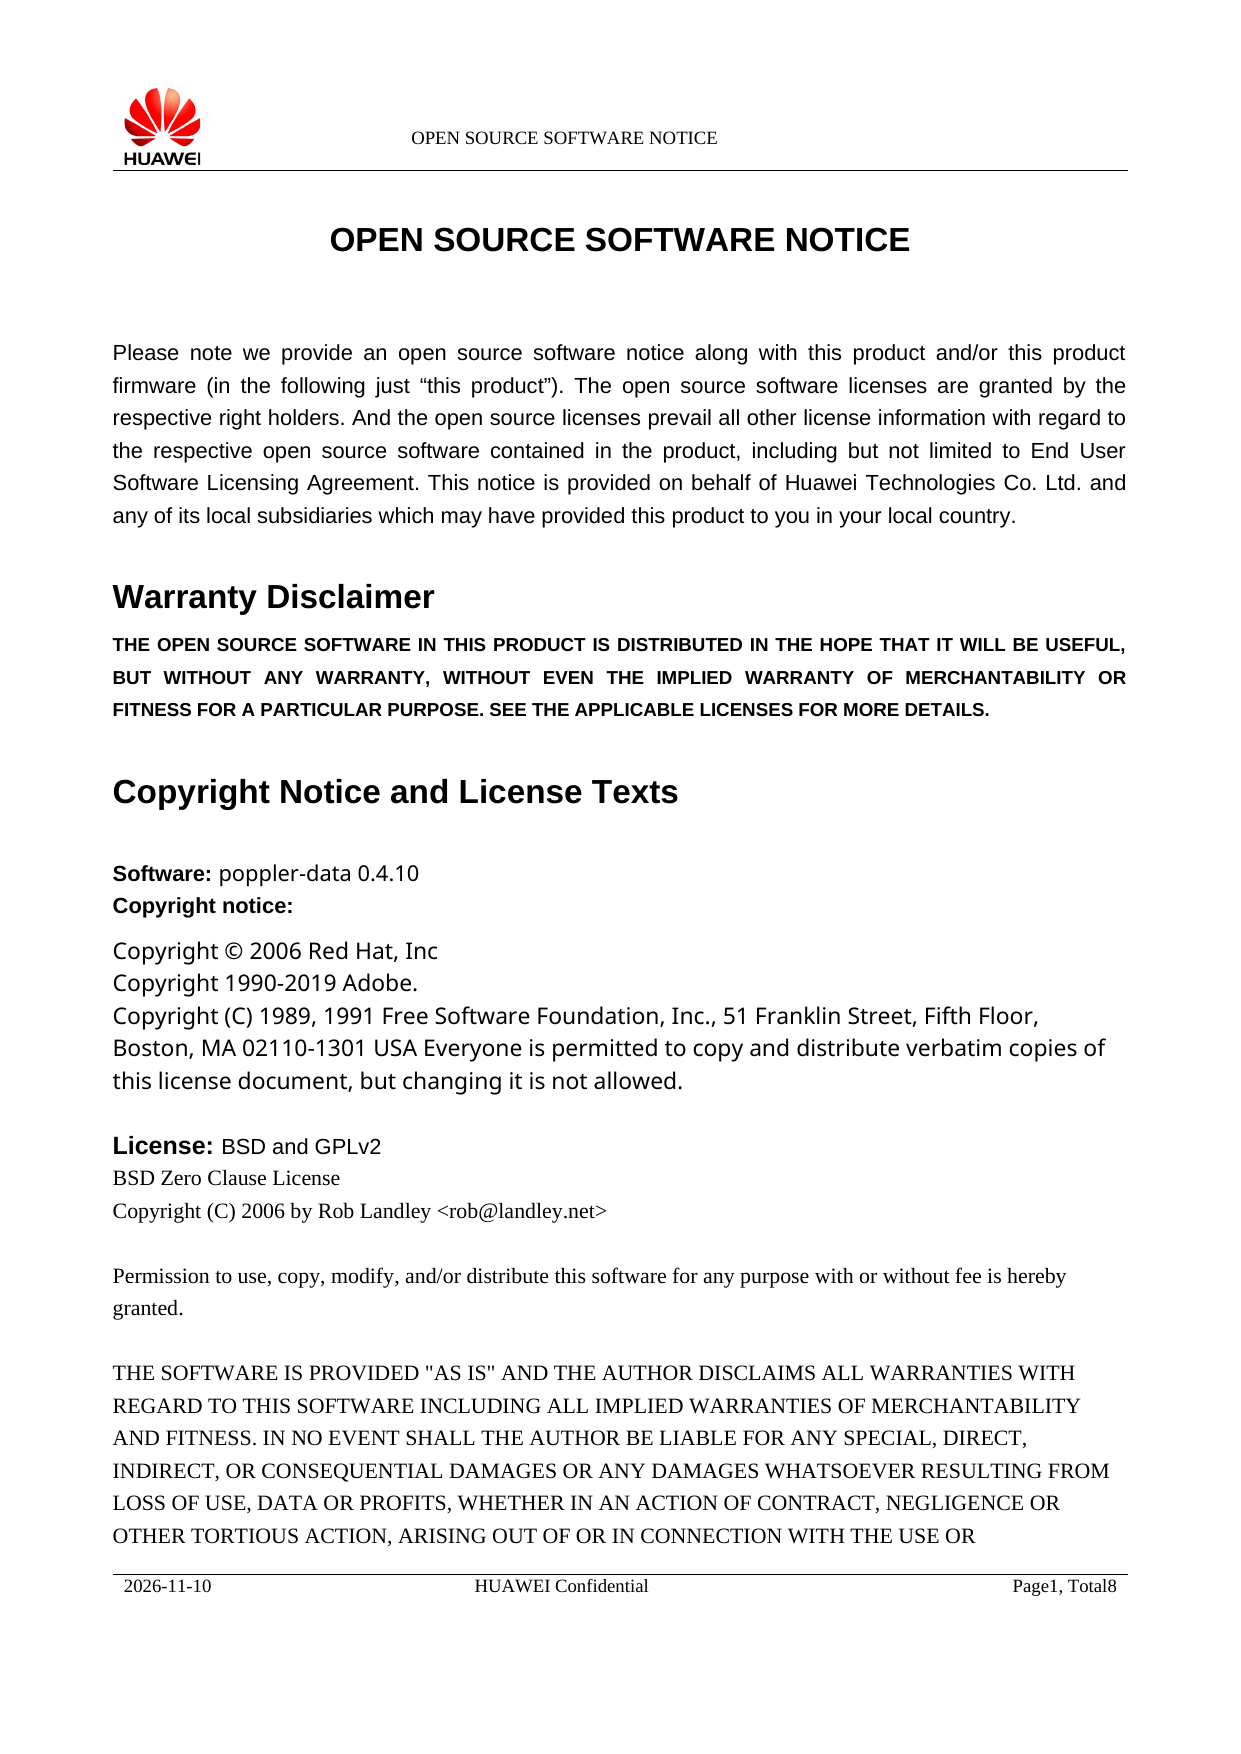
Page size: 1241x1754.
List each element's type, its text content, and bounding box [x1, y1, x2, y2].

picture [124, 88, 201, 165]
text Copyright notice: [112, 889, 1128, 921]
text Please note we provide an open source software notice along with this product and/or this product firmware (in the following just “this product”). The open source software licenses are granted by the respective right holders. And the open source licenses prevail all other license information with regard to the respective open source software contained in the product, including but not limited to End User Software Licensing Agreement. This notice is provided on behalf of Huawei Technologies Co. Ltd. and any of its local subsidiaries which may have provided this product to you in your local country. [112, 336, 1128, 531]
text Copyright © 2006 Red Hat, Inc Copyright 1990-2019 Adobe. Copyright (C) 1989, 1991 Free Software Foundation, Inc., 51 Franklin Street, Fifth Floor, Boston, MA 02110-1301 USA Everyone is permitted to copy and distribute verbatim copies of this license document, but changing it is not allowed. [112, 934, 1128, 1129]
text The open source software in this product is distributed in the hope that it will be useful, but WITHOUT ANY WARRANTY, without even the implied warranty of MERCHANTABILITY or FITNESS FOR A PARTICULAR PURPOSE. See the applicable licenses for more details. [112, 629, 1128, 726]
text Warranty Disclaimer [112, 564, 1128, 629]
text OPEN SOURCE SOFTWARE NOTICE [112, 206, 1128, 271]
text Copyright Notice and License Texts [112, 759, 1128, 824]
text License: BSD and GPLv2 [112, 1129, 1128, 1161]
title Software: poppler-data 0.4.10 [112, 856, 1128, 889]
